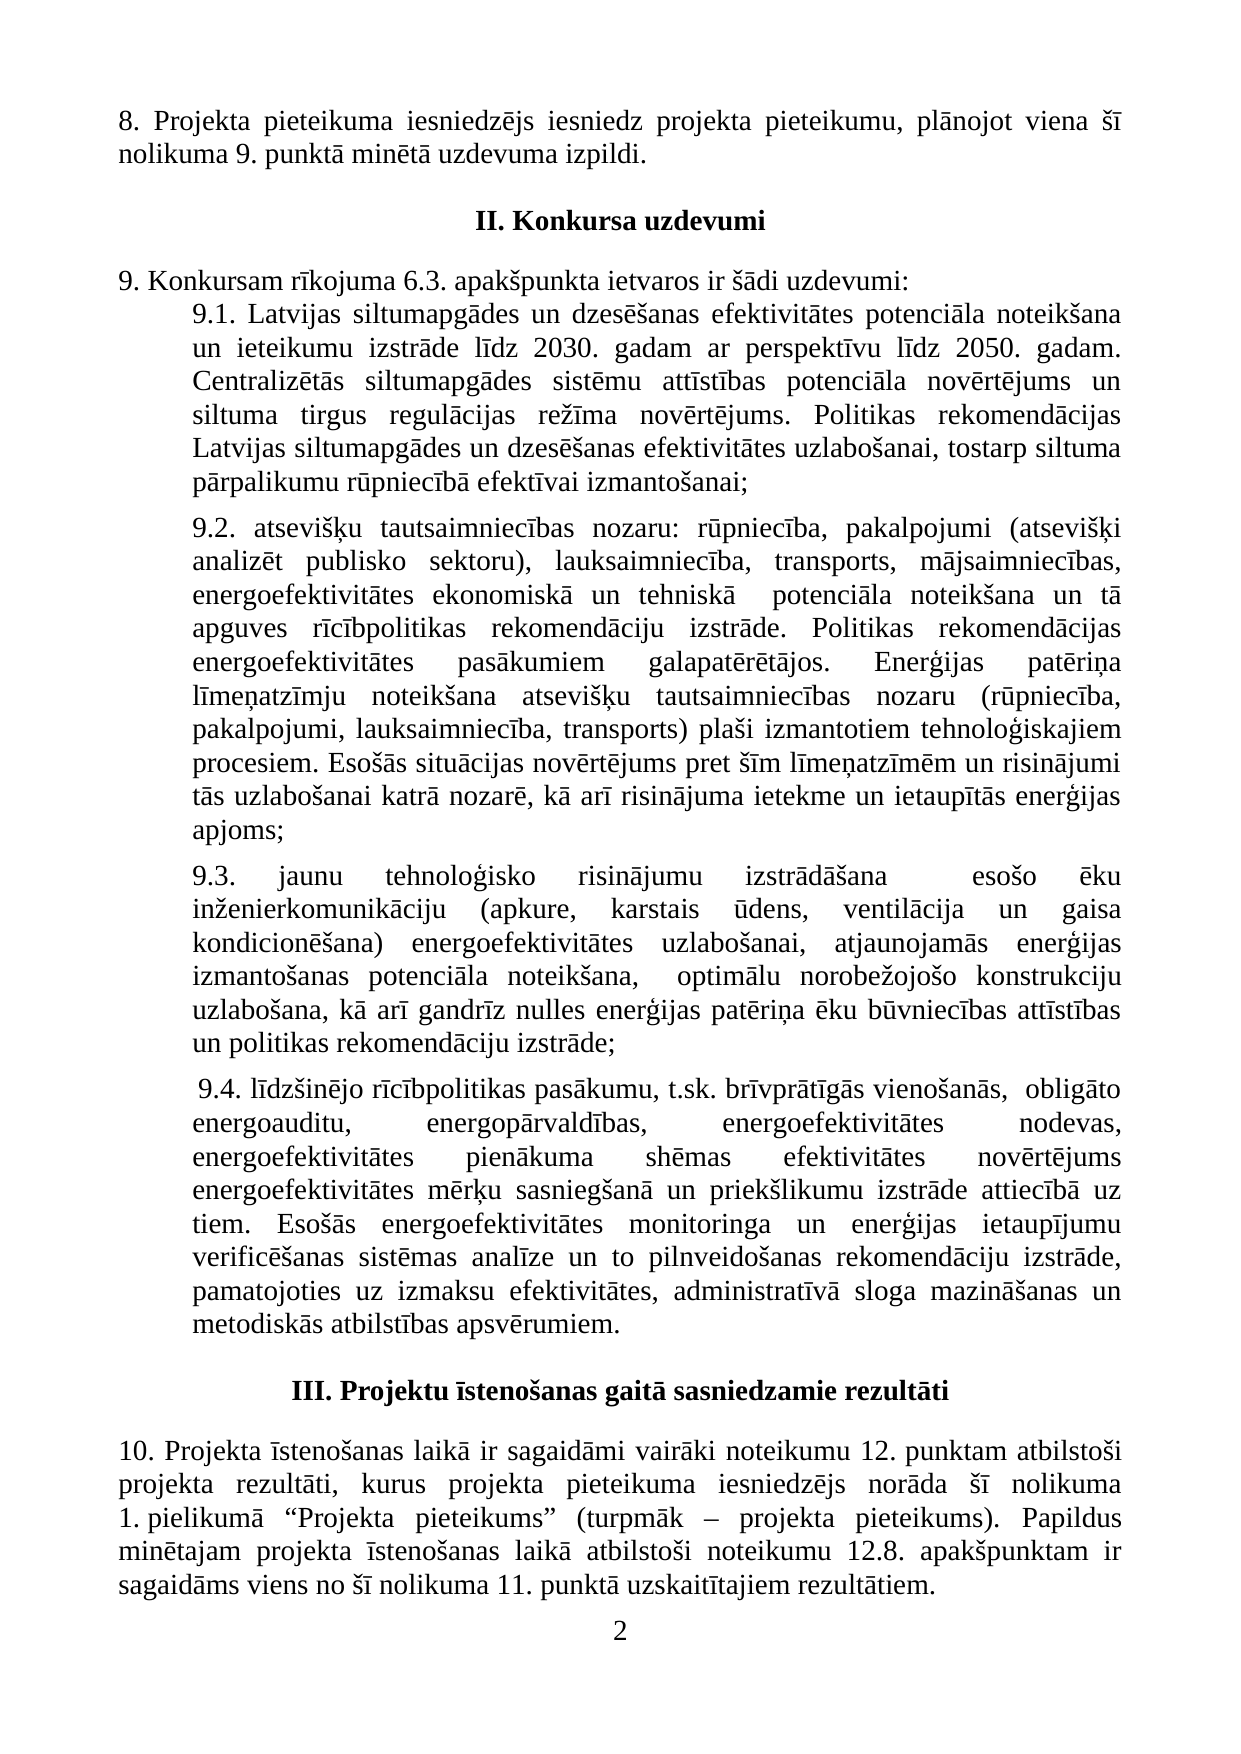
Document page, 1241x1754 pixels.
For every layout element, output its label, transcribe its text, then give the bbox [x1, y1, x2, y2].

text 9.3. jaunu tehnoloģisko risinājumu izstrādāšana esošo ēku inženierkomunikāciju (apkure, karstais ūdens, ventilācija un gaisa kondicionēšana) energoefektivitātes uzlabošanai, atjaunojamās enerģijas izmantošanas potenciāla noteikšana, optimālu norobežojošo konstrukciju uzlabošana, kā arī gandrīz nulles enerģijas patēriņa ēku būvniecības attīstības un politikas rekomendāciju izstrāde; [192, 858, 1122, 1059]
text II. Konkursa uzdevumi [118, 203, 1122, 237]
text 8. Projekta pieteikuma iesniedzējs iesniedz projekta pieteikumu, plānojot viena šī nolikuma 9. punktā minētā uzdevuma izpildi. [118, 103, 1122, 170]
text III. Projektu īstenošanas gaitā sasniedzamie rezultāti [118, 1373, 1122, 1407]
text 9.1. Latvijas siltumapgādes un dzesēšanas efektivitātes potenciāla noteikšana un ieteikumu izstrāde līdz 2030. gadam ar perspektīvu līdz 2050. gadam. Centralizētās siltumapgādes sistēmu attīstības potenciāla novērtējums un siltuma tirgus regulācijas režīma novērtējums. Politikas rekomendācijas Latvijas siltumapgādes un dzesēšanas efektivitātes uzlabošanai, tostarp siltuma pārpalikumu rūpniecībā efektīvai izmantošanai; [192, 296, 1122, 497]
text 9.4. līdzšinējo rīcībpolitikas pasākumu, t.sk. brīvprātīgās vienošanās, obligāto energoauditu, energopārvaldības, energoefektivitātes nodevas, energoefektivitātes pienākuma shēmas efektivitātes novērtējums energoefektivitātes mērķu sasniegšanā un priekšlikumu izstrāde attiecībā uz tiem. Esošās energoefektivitātes monitoringa un enerģijas ietaupījumu verificēšanas sistēmas analīze un to pilnveidošanas rekomendāciju izstrāde, pamatojoties uz izmaksu efektivitātes, administratīvā sloga mazināšanas un metodiskās atbilstības apsvērumiem. [192, 1072, 1122, 1340]
text 10. Projekta īstenošanas laikā ir sagaidāmi vairāki noteikumu 12. punktam atbilstoši projekta rezultāti, kurus projekta pieteikuma iesniedzējs norāda šī nolikuma 1. pielikumā “Projekta pieteikums” (turpmāk – projekta pieteikums). Papildus minētajam projekta īstenošanas laikā atbilstoši noteikumu 12.8. apakšpunktam ir sagaidāms viens no šī nolikuma 11. punktā uzskaitītajiem rezultātiem. [118, 1433, 1122, 1601]
text 9. Konkursam rīkojuma 6.3. apakšpunkta ietvaros ir šādi uzdevumi: [118, 263, 1122, 296]
text 9.2. atsevišķu tautsaimniecības nozaru: rūpniecība, pakalpojumi (atsevišķi analizēt publisko sektoru), lauksaimniecība, transports, mājsaimniecības, energoefektivitātes ekonomiskā un tehniskā potenciāla noteikšana un tā apguves rīcībpolitikas rekomendāciju izstrāde. Politikas rekomendācijas energoefektivitātes pasākumiem galapatērētājos. Enerģijas patēriņa līmeņatzīmju noteikšana atsevišķu tautsaimniecības nozaru (rūpniecība, pakalpojumi, lauksaimniecība, transports) plaši izmantotiem tehnoloģiskajiem procesiem. Esošās situācijas novērtējums pret šīm līmeņatzīmēm un risinājumi tās uzlabošanai katrā nozarē, kā arī risinājuma ietekme un ietaupītās enerģijas apjoms; [192, 510, 1122, 845]
